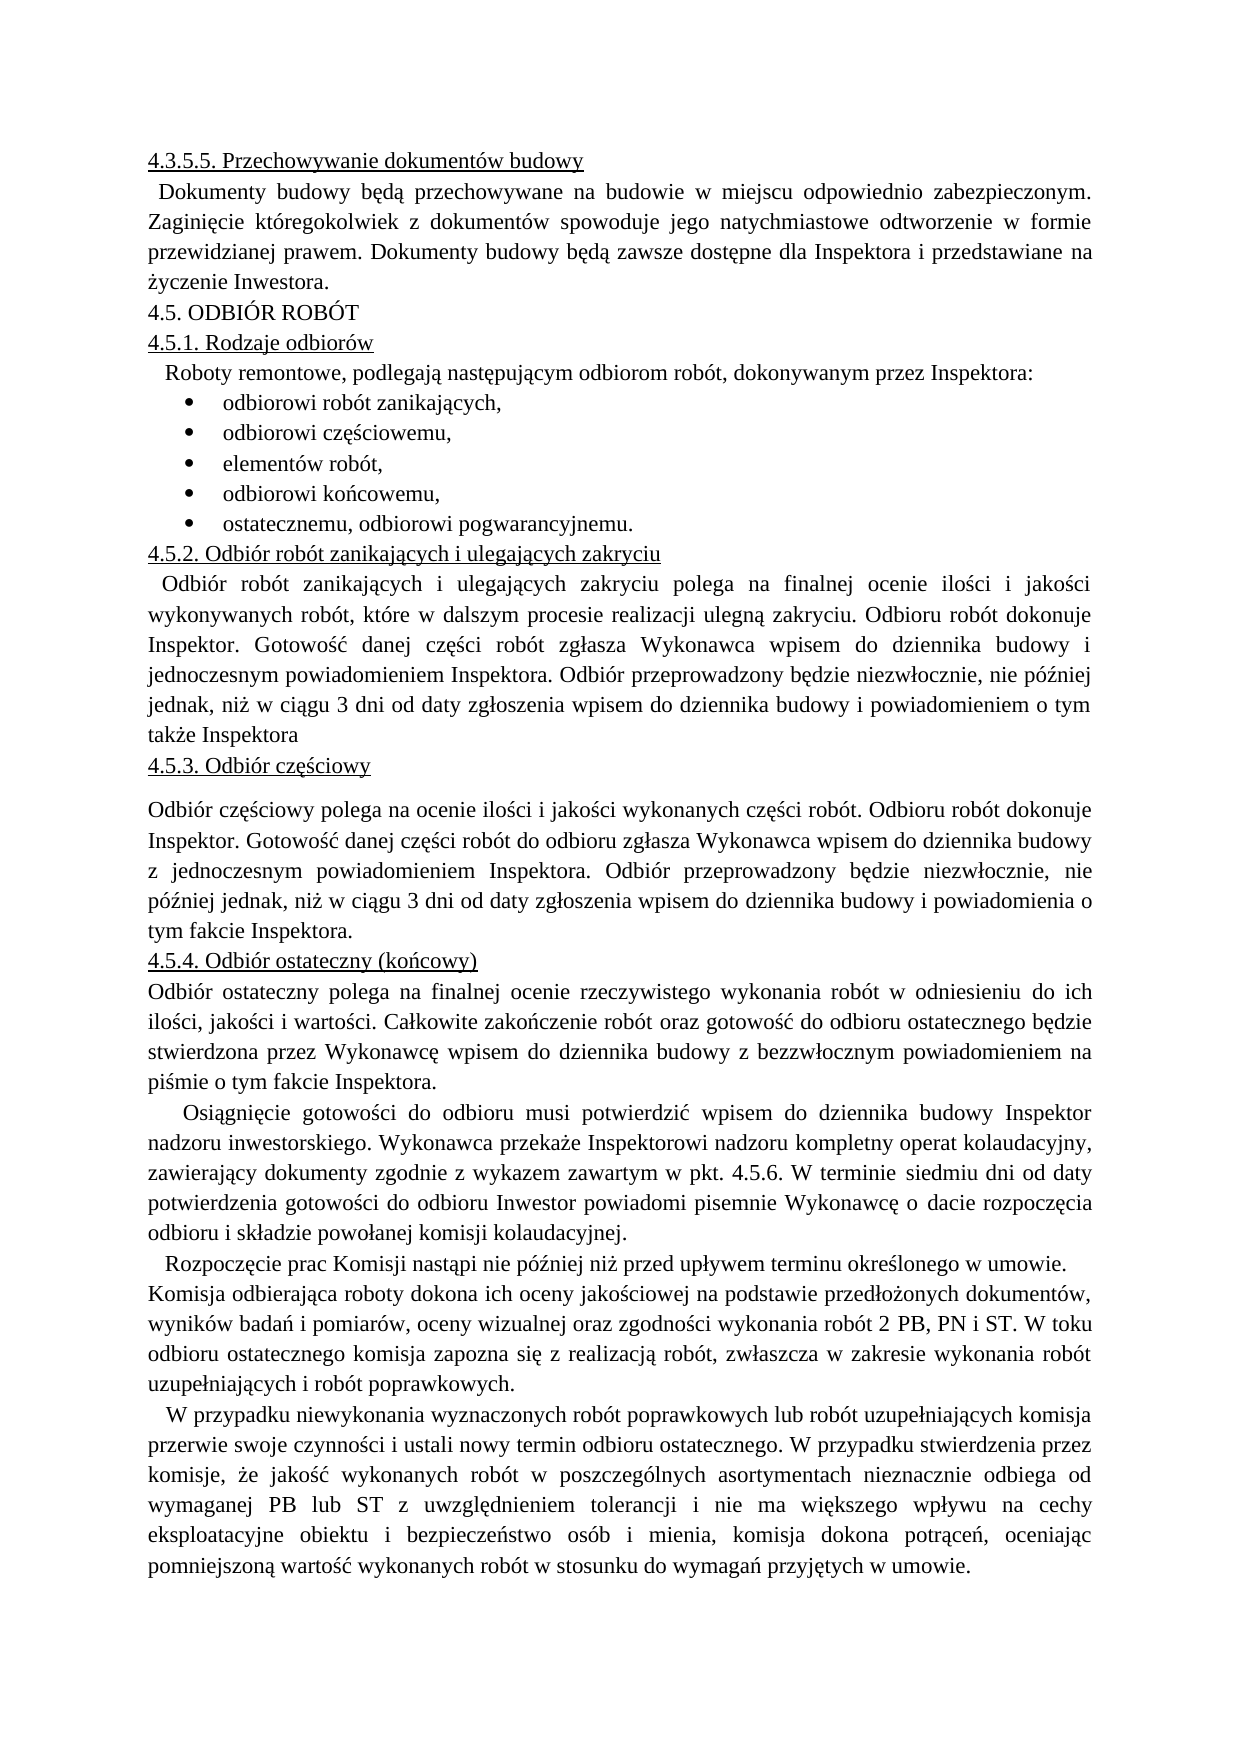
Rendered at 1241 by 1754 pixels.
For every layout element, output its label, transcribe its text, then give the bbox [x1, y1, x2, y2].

list odbiorowi robót zanikających, [185, 389, 1092, 416]
text Komisja odbierająca roboty dokona ich oceny jakościowej na podstawie przedłożonych dokumentów, wyników badań i pomiarów, oceny wizualnej oraz zgodności wykonania robót 2 PB, PN i ST. W toku odbioru ostatecznego komisja zapozna się z realizacją robót, zwłaszcza w zakresie wykonania robót uzupełniających i robót poprawkowych. [148, 1280, 1093, 1397]
text 4.5.4. Odbiór ostateczny (końcowy) [148, 948, 1093, 974]
text 4.3.5.5. Przechowywanie dokumentów budowy [148, 148, 1091, 174]
text 4.5.1. Rodzaje odbiorów [148, 329, 1093, 355]
text 4.5.2. Odbiór robót zanikających i ulegających zakryciu [148, 540, 1093, 567]
list odbiorowi częściowemu, [185, 419, 1092, 446]
list elementów robót, [185, 450, 1092, 476]
text 4.5.3. Odbiór częściowy [148, 752, 1093, 778]
text Odbiór częściowy polega na ocenie ilości i jakości wykonanych części robót. Odbioru robót dokonuje Inspektor. Gotowość danej części robót do odbioru zgłasza Wykonawca wpisem do dziennika budowy z jednoczesnym powiadomieniem Inspektora. Odbiór przeprowadzony będzie niezwłocznie, nie później jednak, niż w ciągu 3 dni od daty zgłoszenia wpisem do dziennika budowy i powiadomienia o tym fakcie Inspektora. [148, 797, 1093, 944]
text 4.5. ODBIÓR ROBÓT [148, 299, 1093, 325]
text Odbiór ostateczny polega na finalnej ocenie rzeczywistego wykonania robót w odniesieniu do ich ilości, jakości i wartości. Całkowite zakończenie robót oraz gotowość do odbioru ostatecznego będzie stwierdzona przez Wykonawcę wpisem do dziennika budowy z bezzwłocznym powiadomieniem na piśmie o tym fakcie Inspektora. [148, 978, 1093, 1095]
text Roboty remontowe, podlegają następującym odbiorom robót, dokonywanym przez Inspektora: [148, 359, 1093, 385]
text W przypadku niewykonania wyznaczonych robót poprawkowych lub robót uzupełniających komisja przerwie swoje czynności i ustali nowy termin odbioru ostatecznego. W przypadku stwierdzenia przez komisje, że jakość wykonanych robót w poszczególnych asortymentach nieznacznie odbiega od wymaganej PB lub ST z uwzględnieniem tolerancji i nie ma większego wpływu na cechy eksploatacyjne obiektu i bezpieczeństwo osób i mienia, komisja dokona potrąceń, oceniając pomniejszoną wartość wykonanych robót w stosunku do wymagań przyjętych w umowie. [148, 1401, 1093, 1578]
text Rozpoczęcie prac Komisji nastąpi nie później niż przed upływem terminu określonego w umowie. [148, 1250, 1093, 1276]
text Odbiór robót zanikających i ulegających zakryciu polega na finalnej ocenie ilości i jakości wykonywanych robót, które w dalszym procesie realizacji ulegną zakryciu. Odbioru robót dokonuje Inspektor. Gotowość danej części robót zgłasza Wykonawca wpisem do dziennika budowy i jednoczesnym powiadomieniem Inspektora. Odbiór przeprowadzony będzie niezwłocznie, nie później jednak, niż w ciągu 3 dni od daty zgłoszenia wpisem do dziennika budowy i powiadomieniem o tym także Inspektora [148, 571, 1093, 748]
text Dokumenty budowy będą przechowywane na budowie w miejscu odpowiednio zabezpieczonym. Zaginięcie któregokolwiek z dokumentów spowoduje jego natychmiastowe odtworzenie w formie przewidzianej prawem. Dokumenty budowy będą zawsze dostępne dla Inspektora i przedstawiane na życzenie Inwestora. [148, 178, 1093, 295]
list odbiorowi końcowemu, [185, 480, 1092, 506]
list ostatecznemu, odbiorowi pogwarancyjnemu. [185, 510, 1092, 536]
text Osiągnięcie gotowości do odbioru musi potwierdzić wpisem do dziennika budowy Inspektor nadzoru inwestorskiego. Wykonawca przekaże Inspektorowi nadzoru kompletny operat kolaudacyjny, zawierający dokumenty zgodnie z wykazem zawartym w pkt. 4.5.6. W terminie siedmiu dni od daty potwierdzenia gotowości do odbioru Inwestor powiadomi pisemnie Wykonawcę o dacie rozpoczęcia odbioru i składzie powołanej komisji kolaudacyjnej. [148, 1099, 1093, 1246]
